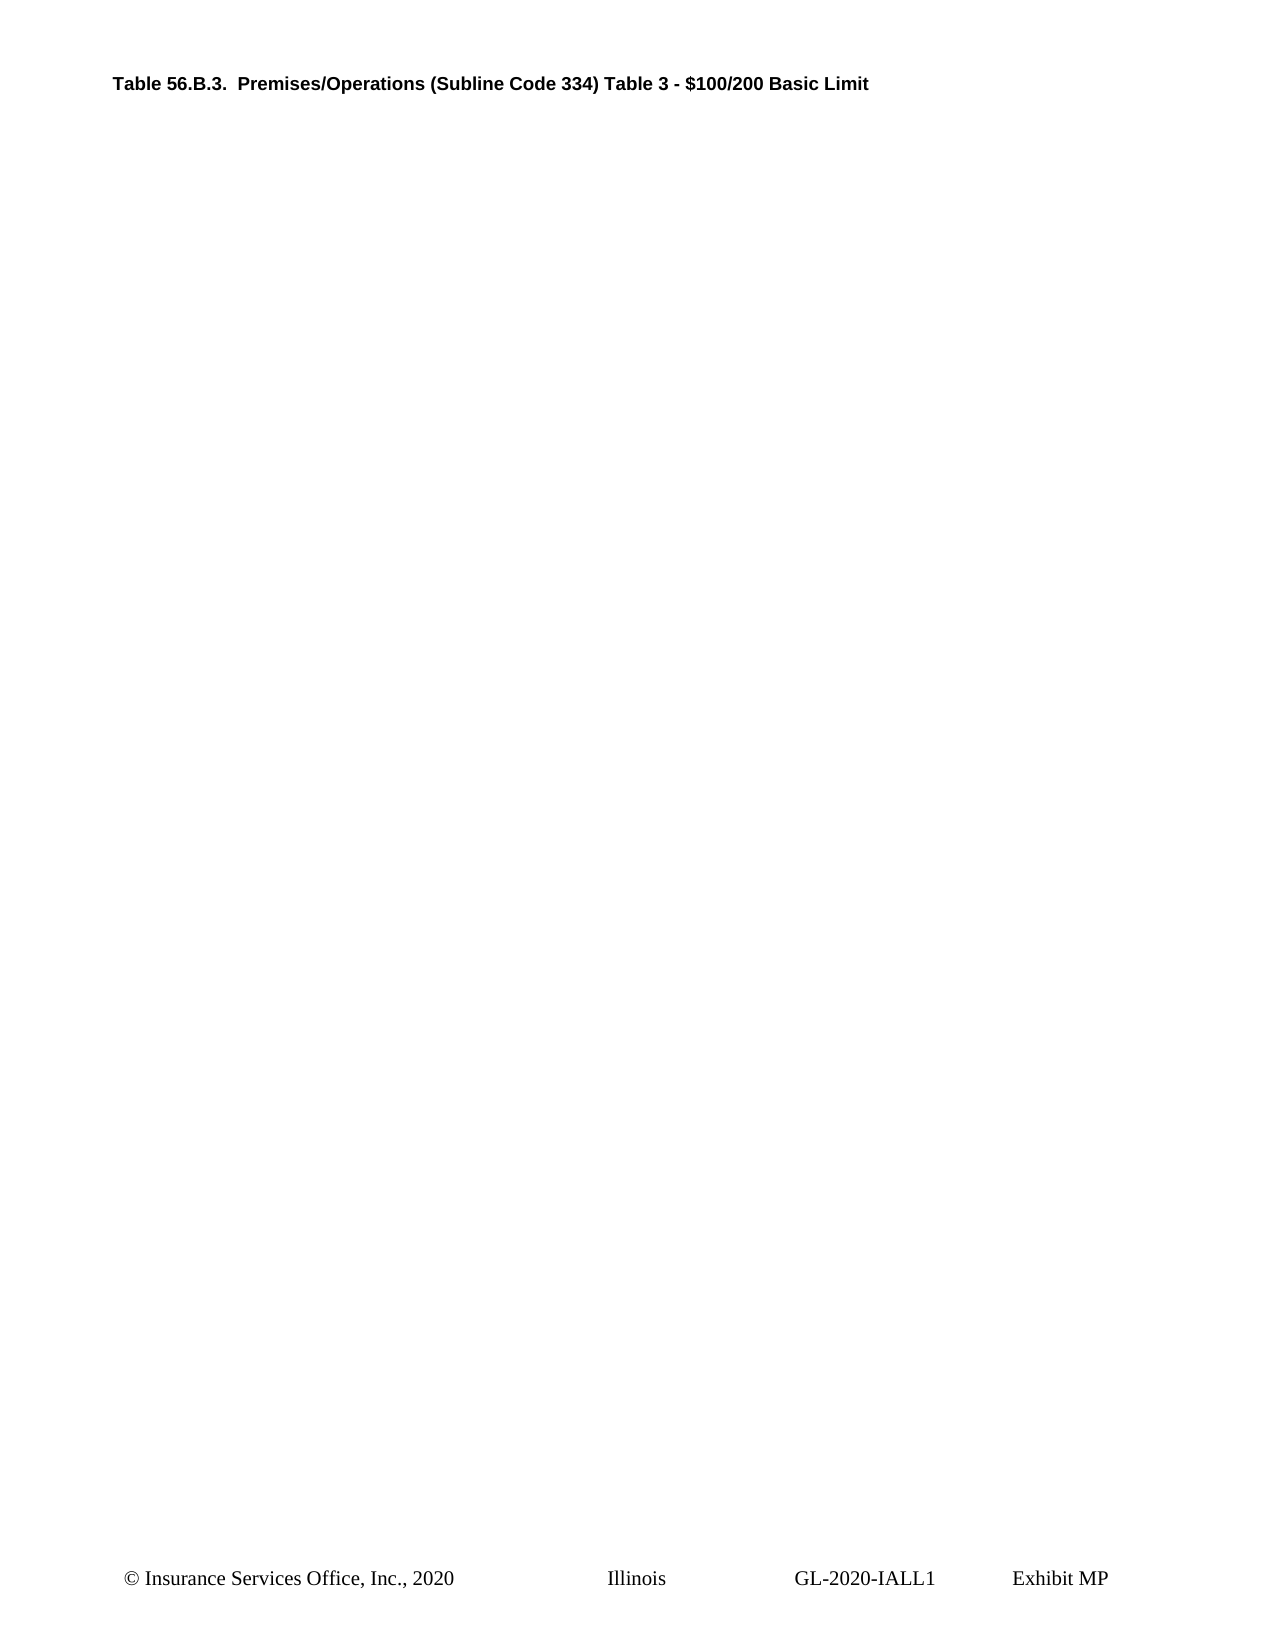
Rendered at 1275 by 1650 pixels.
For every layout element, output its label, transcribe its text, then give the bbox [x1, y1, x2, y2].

text Table 56.B.3. Premises/Operations (Subline Code 334) Table 3 - $100/200 Basic Limit [112, 75, 1162, 95]
